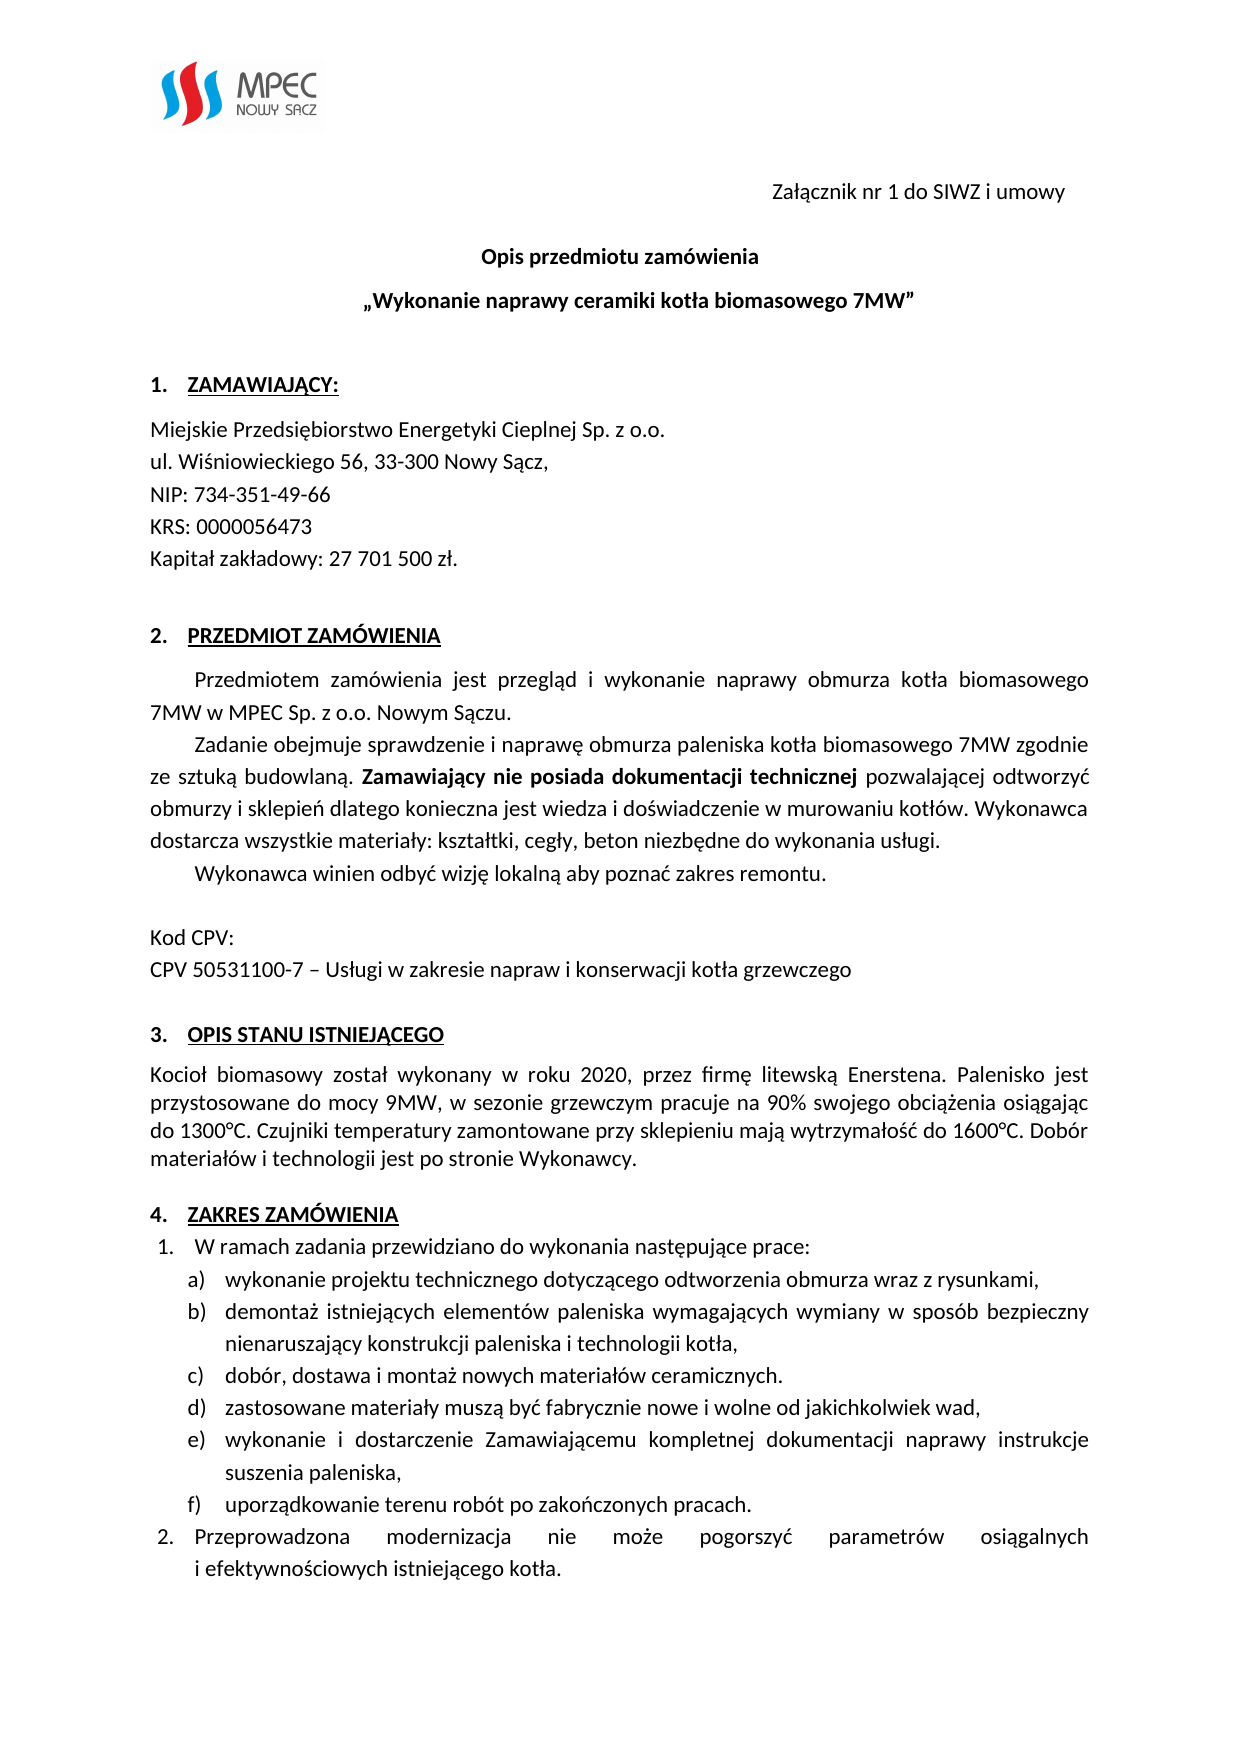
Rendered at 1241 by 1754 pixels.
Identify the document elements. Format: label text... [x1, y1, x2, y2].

list ZAKRES ZAMÓWIENIA [150, 1200, 1090, 1228]
list Przeprowadzona modernizacja nie może pogorszyć parametrów osiągalnych i efektywnościowych istniejącego kotła. [157, 1522, 1090, 1582]
list wykonanie projektu technicznego dotyczącego odtworzenia obmurza wraz z rysunkami, [187, 1265, 1090, 1293]
list „Wykonanie naprawy ceramiki kotła biomasowego 7MW” [187, 287, 1090, 314]
text Załącznik nr 1 do SIWZ i umowy [150, 177, 1066, 206]
text Zadanie obejmuje sprawdzenie i naprawę obmurza paleniska kotła biomasowego 7MW zgodnie ze sztuką budowlaną. Zamawiający nie posiada dokumentacji technicznej pozwalającej odtworzyć obmurzy i sklepień dlatego konieczna jest wiedza i doświadczenie w murowaniu kotłów. Wykonawca dostarcza wszystkie materiały: kształtki, cegły, beton niezbędne do wykonania usługi. [150, 730, 1090, 854]
text Kocioł biomasowy został wykonany w roku 2020, przez firmę litewską Enerstena. Palenisko jest przystosowane do mocy 9MW, w sezonie grzewczym pracuje na 90% swojego obciążenia osiągając do 1300°C. Czujniki temperatury zamontowane przy sklepieniu mają wytrzymałość do 1600°C. Dobór materiałów i technologii jest po stronie Wykonawcy. [150, 1060, 1090, 1172]
text KRS: 0000056473 [150, 512, 1090, 540]
text Miejskie Przedsiębiorstwo Energetyki Cieplnej Sp. z o.o. [150, 415, 1090, 443]
list dobór, dostawa i montaż nowych materiałów ceramicznych. [187, 1361, 1090, 1389]
list OPIS STANU ISTNIEJĄCEGO [150, 1020, 1090, 1048]
list W ramach zadania przewidziano do wykonania następujące prace: [157, 1232, 1090, 1261]
text Kapitał zakładowy: 27 701 500 zł. [150, 544, 1090, 572]
list ZAMAWIAJĄCY: [150, 371, 1090, 399]
list PRZEDMIOT ZAMÓWIENIA [150, 621, 1090, 649]
list zastosowane materiały muszą być fabrycznie nowe i wolne od jakichkolwiek wad, [187, 1393, 1090, 1421]
text NIP: 734-351-49-66 [150, 480, 1090, 508]
list uporządkowanie terenu robót po zakończonych pracach. [187, 1490, 1090, 1518]
text Opis przedmiotu zamówienia [150, 242, 1090, 270]
text ul. Wiśniowieckiego 56, 33-300 Nowy Sącz, [150, 447, 1090, 476]
text Kod CPV: [150, 923, 1090, 951]
picture [150, 59, 325, 133]
list wykonanie i dostarczenie Zamawiającemu kompletnej dokumentacji naprawy instrukcje suszenia paleniska, [187, 1426, 1090, 1486]
text CPV 50531100-7 – Usługi w zakresie napraw i konserwacji kotła grzewczego [150, 955, 1090, 983]
list demontaż istniejących elementów paleniska wymagających wymiany w sposób bezpieczny nienaruszający konstrukcji paleniska i technologii kotła, [187, 1297, 1090, 1357]
text Wykonawca winien odbyć wizję lokalną aby poznać zakres remontu. [150, 859, 1090, 887]
text Przedmiotem zamówienia jest przegląd i wykonanie naprawy obmurza kotła biomasowego 7MW w MPEC Sp. z o.o. Nowym Sączu. [150, 666, 1090, 726]
